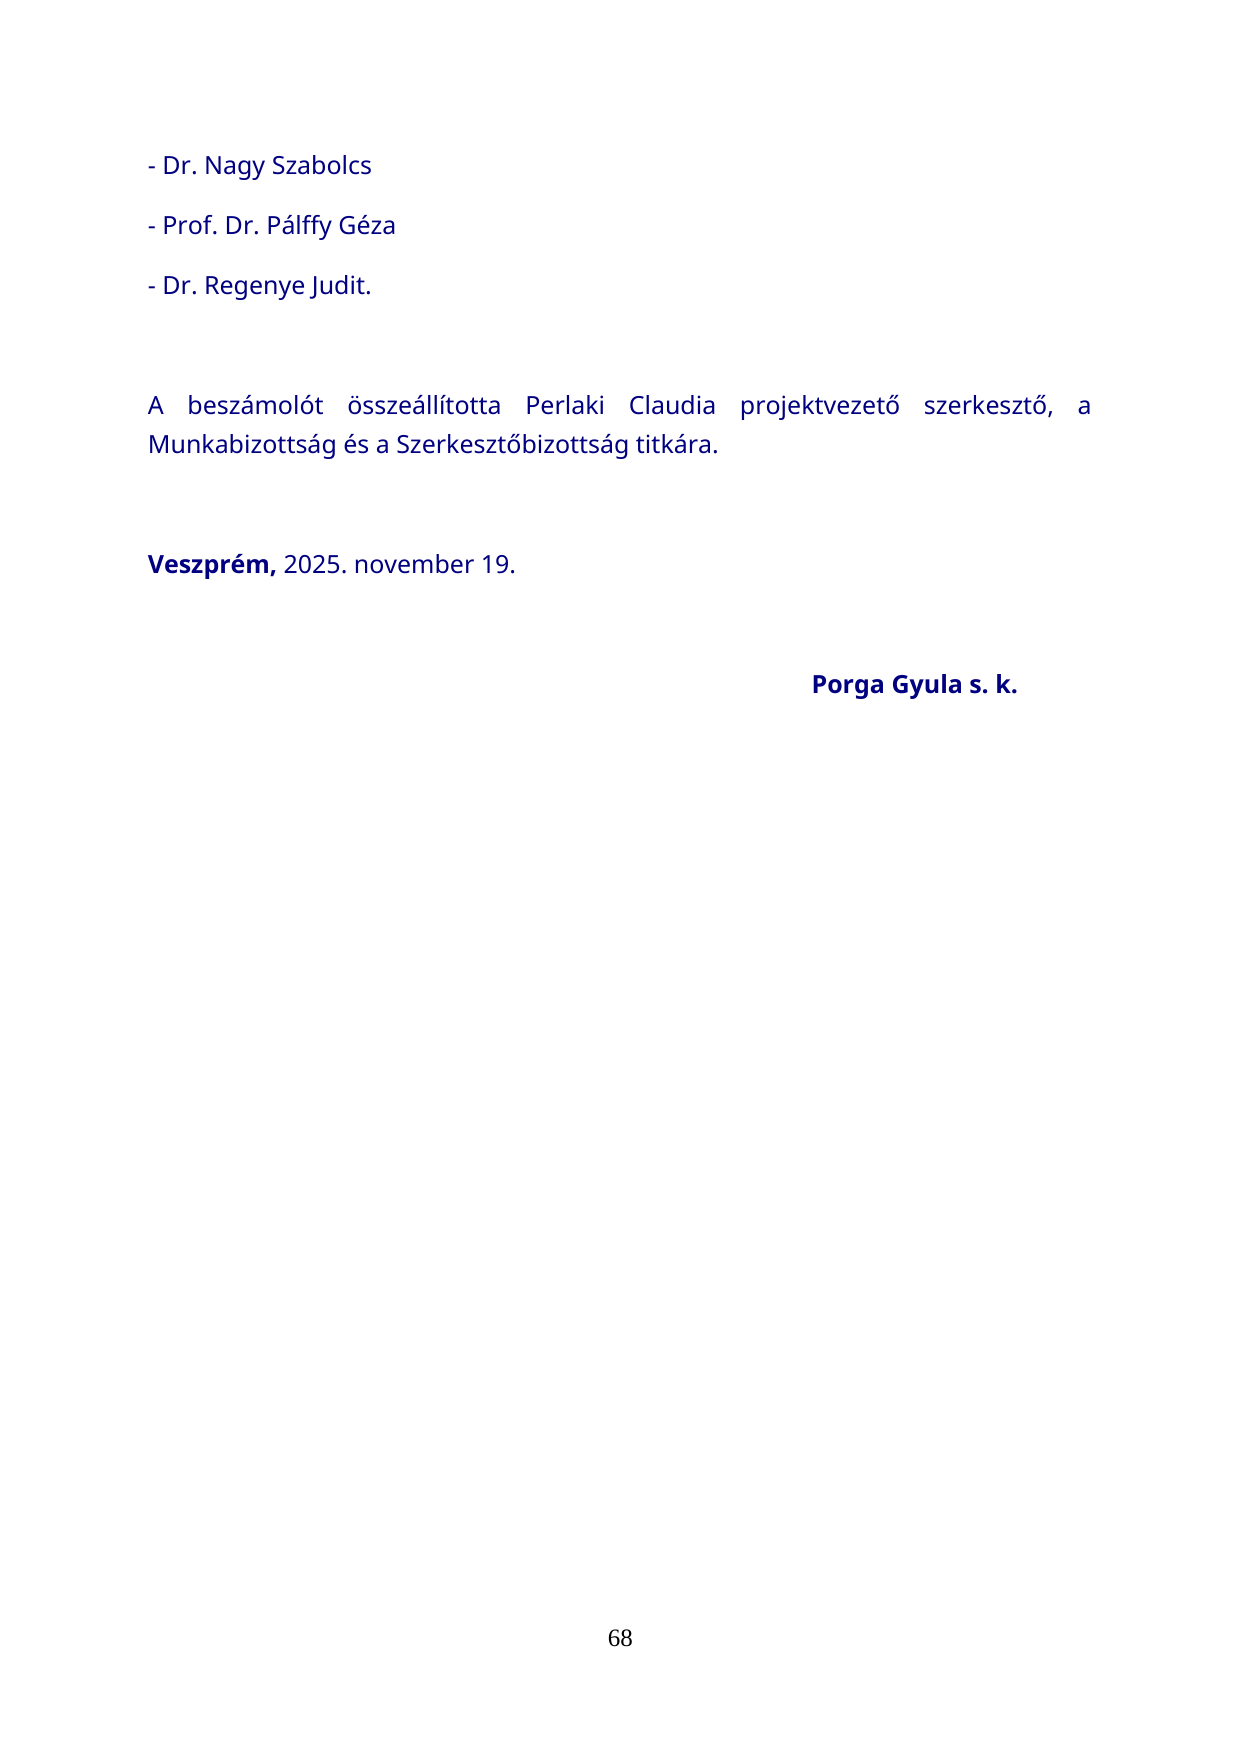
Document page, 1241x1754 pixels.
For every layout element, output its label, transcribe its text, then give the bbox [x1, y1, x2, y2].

text - Dr. Nagy Szabolcs [148, 148, 1093, 182]
text Veszprém, 2025. november 19. [148, 547, 1093, 581]
text - Prof. Dr. Pálffy Géza [148, 208, 1093, 242]
text A beszámolót összeállította Perlaki Claudia projektvezető szerkesztő, a Munkabizottság és a Szerkesztőbizottság titkára. [148, 388, 1093, 461]
list Porga Gyula s. k. [811, 667, 1093, 701]
text - Dr. Regenye Judit. [148, 268, 1093, 302]
